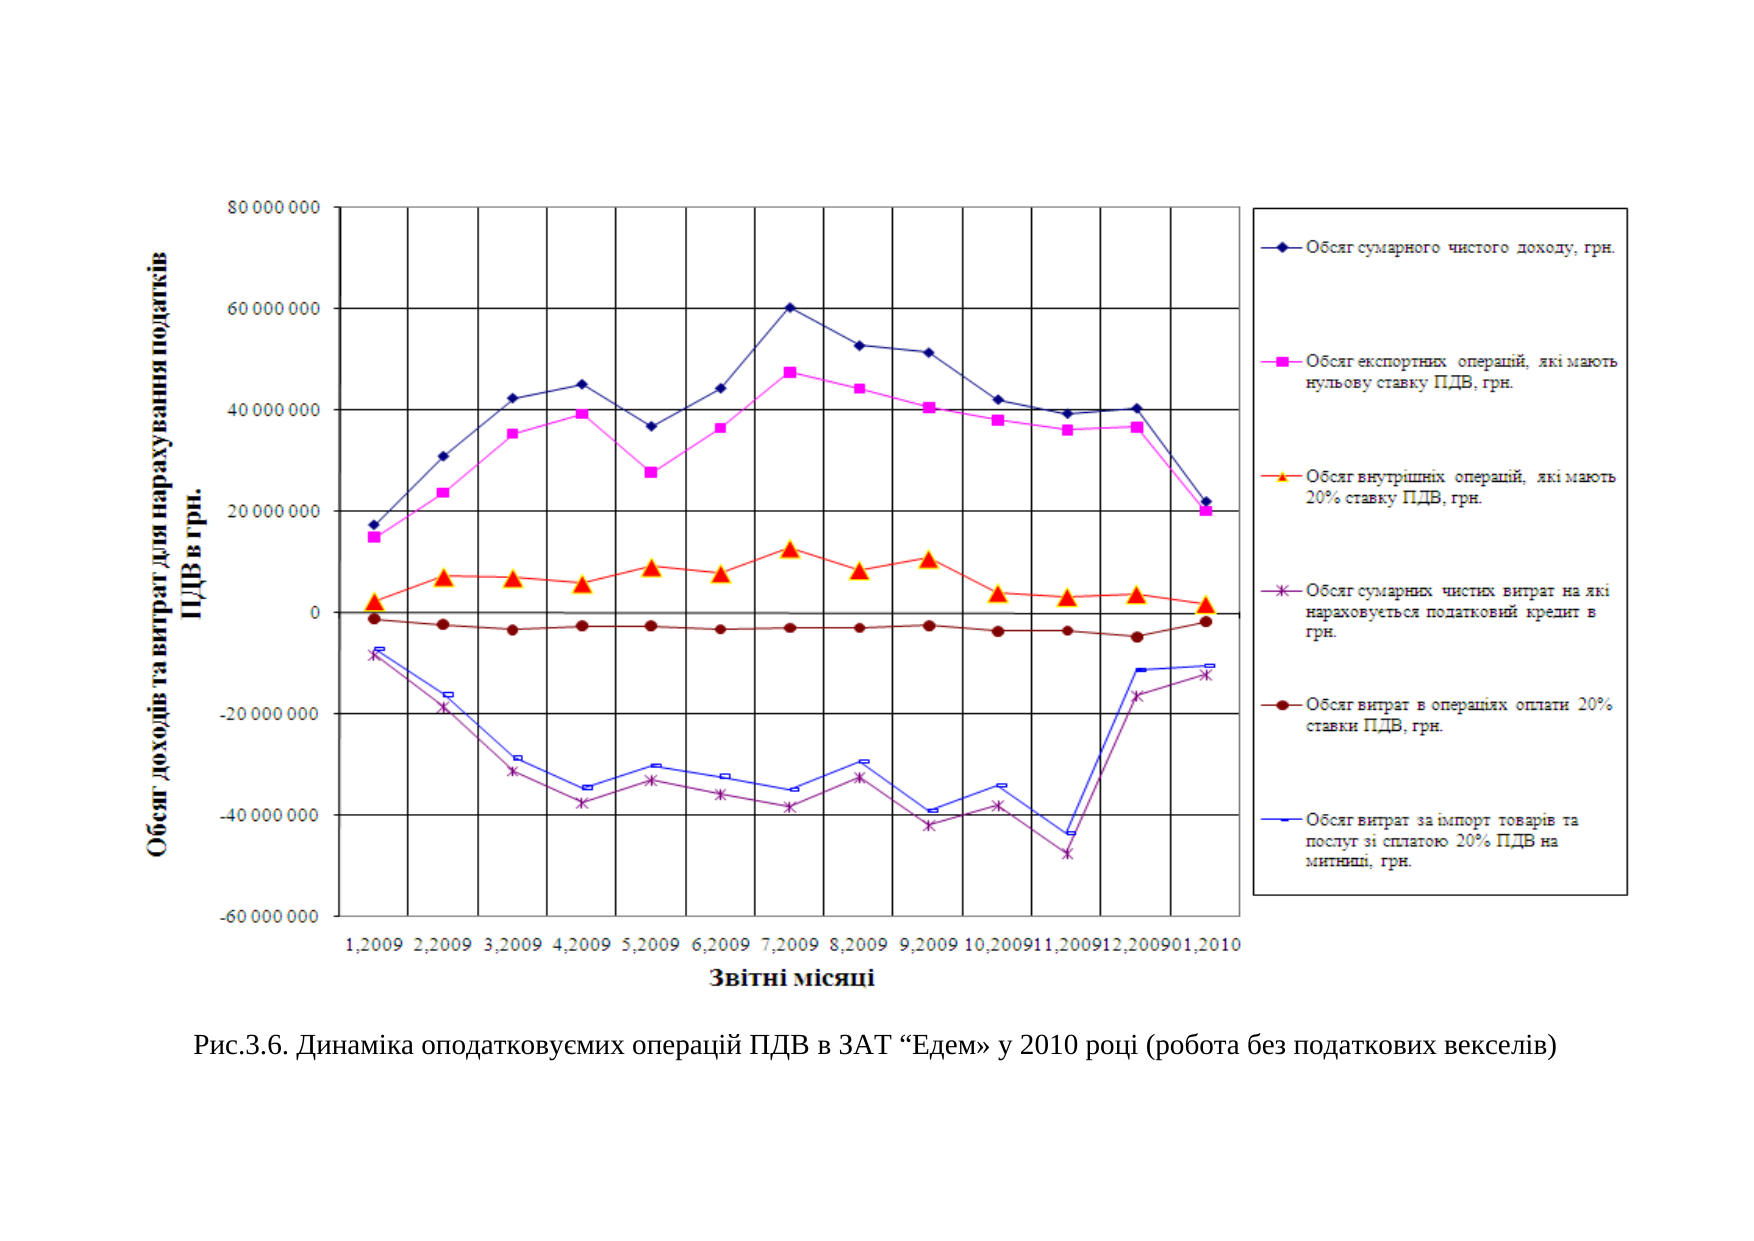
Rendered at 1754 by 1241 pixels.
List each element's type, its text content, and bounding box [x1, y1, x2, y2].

text Рис.3.6. Динаміка оподатковуємих операцій ПДВ в ЗАТ “Едем» у 2010 році (робота без податкових векселів) [118, 1027, 1636, 1060]
picture [118, 177, 1633, 1010]
